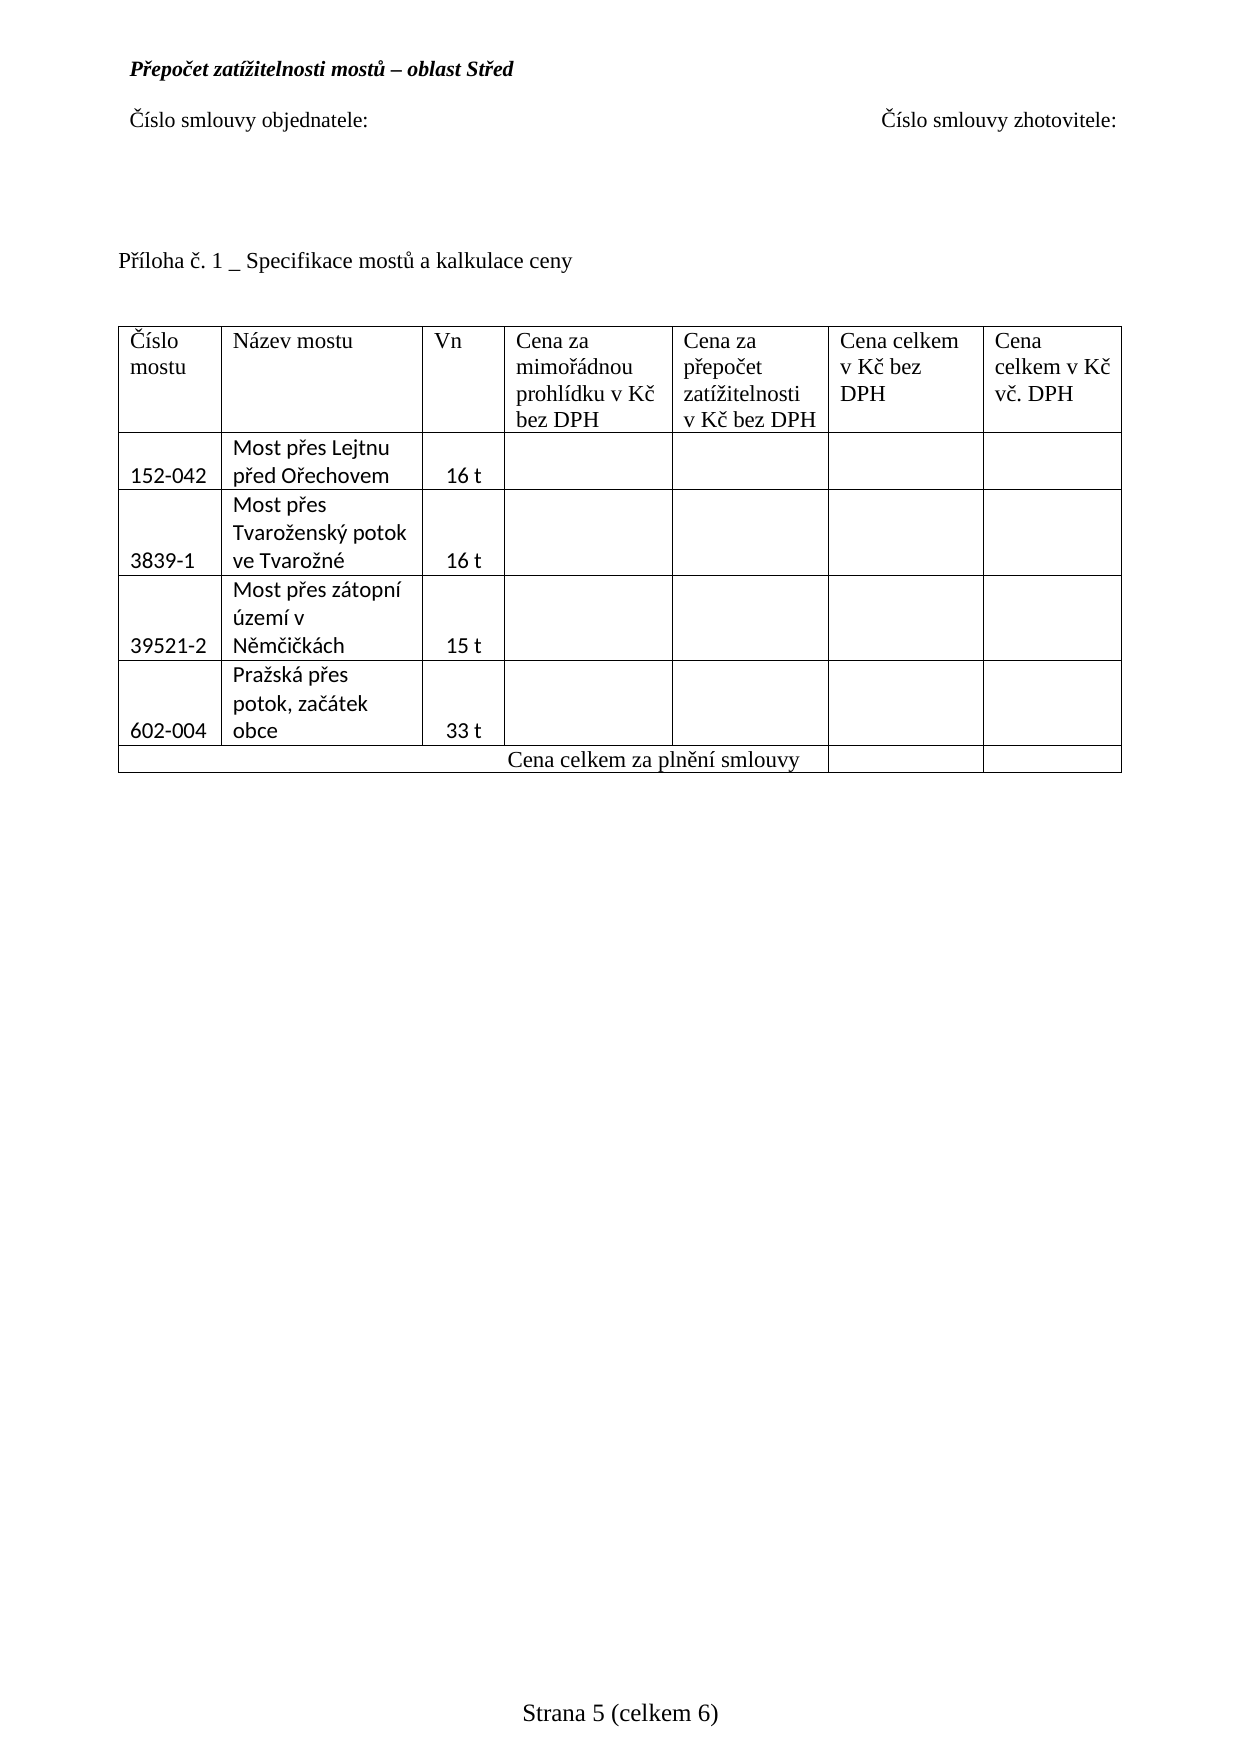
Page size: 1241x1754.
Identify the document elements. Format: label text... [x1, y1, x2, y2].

table_cell [829, 433, 983, 489]
table_cell 3839-1 [119, 490, 221, 574]
table_cell 602-004 [119, 661, 221, 745]
table_cell Most přes Tvaroženský potok ve Tvarožné [222, 490, 422, 574]
table_cell [984, 746, 1121, 772]
table_cell Pražská přes potok, začátek obce [222, 661, 422, 745]
table_cell [829, 746, 983, 772]
table_header Název mostu [222, 327, 422, 432]
table_cell [673, 661, 828, 745]
table_cell [984, 490, 1121, 574]
table_cell 16 t [423, 433, 504, 489]
table_cell [984, 661, 1121, 745]
table_header Vn [423, 327, 504, 432]
table_cell [505, 661, 672, 745]
table_cell [505, 433, 672, 489]
table_cell 15 t [423, 576, 504, 659]
table_cell Cena celkem za plnění smlouvy [119, 746, 828, 772]
table_cell 16 t [423, 490, 504, 574]
table_cell Most přes zátopní území v Němčičkách [222, 576, 422, 659]
table_header Cena za přepočet zatížitelnosti v Kč bez DPH [673, 327, 828, 432]
table_cell 33 t [423, 661, 504, 745]
table_cell [829, 661, 983, 745]
table_cell [673, 576, 828, 659]
table_cell 39521-2 [119, 576, 221, 659]
table_cell [673, 433, 828, 489]
table_cell Most přes Lejtnu před Ořechovem [222, 433, 422, 489]
table_header Cena celkem v Kč vč. DPH [984, 327, 1121, 432]
text Příloha č. 1 _ Specifikace mostů a kalkulace ceny [118, 247, 1122, 273]
table_cell [829, 490, 983, 574]
table_cell [505, 576, 672, 659]
table_cell [673, 490, 828, 574]
table_cell [984, 576, 1121, 659]
table_cell 152-042 [119, 433, 221, 489]
table_cell [505, 490, 672, 574]
table_cell [984, 433, 1121, 489]
table_header Cena za mimořádnou prohlídku v Kč bez DPH [505, 327, 672, 432]
table_cell [829, 576, 983, 659]
table_header Číslo mostu [119, 327, 221, 432]
table_header Cena celkem v Kč bez DPH [829, 327, 983, 432]
